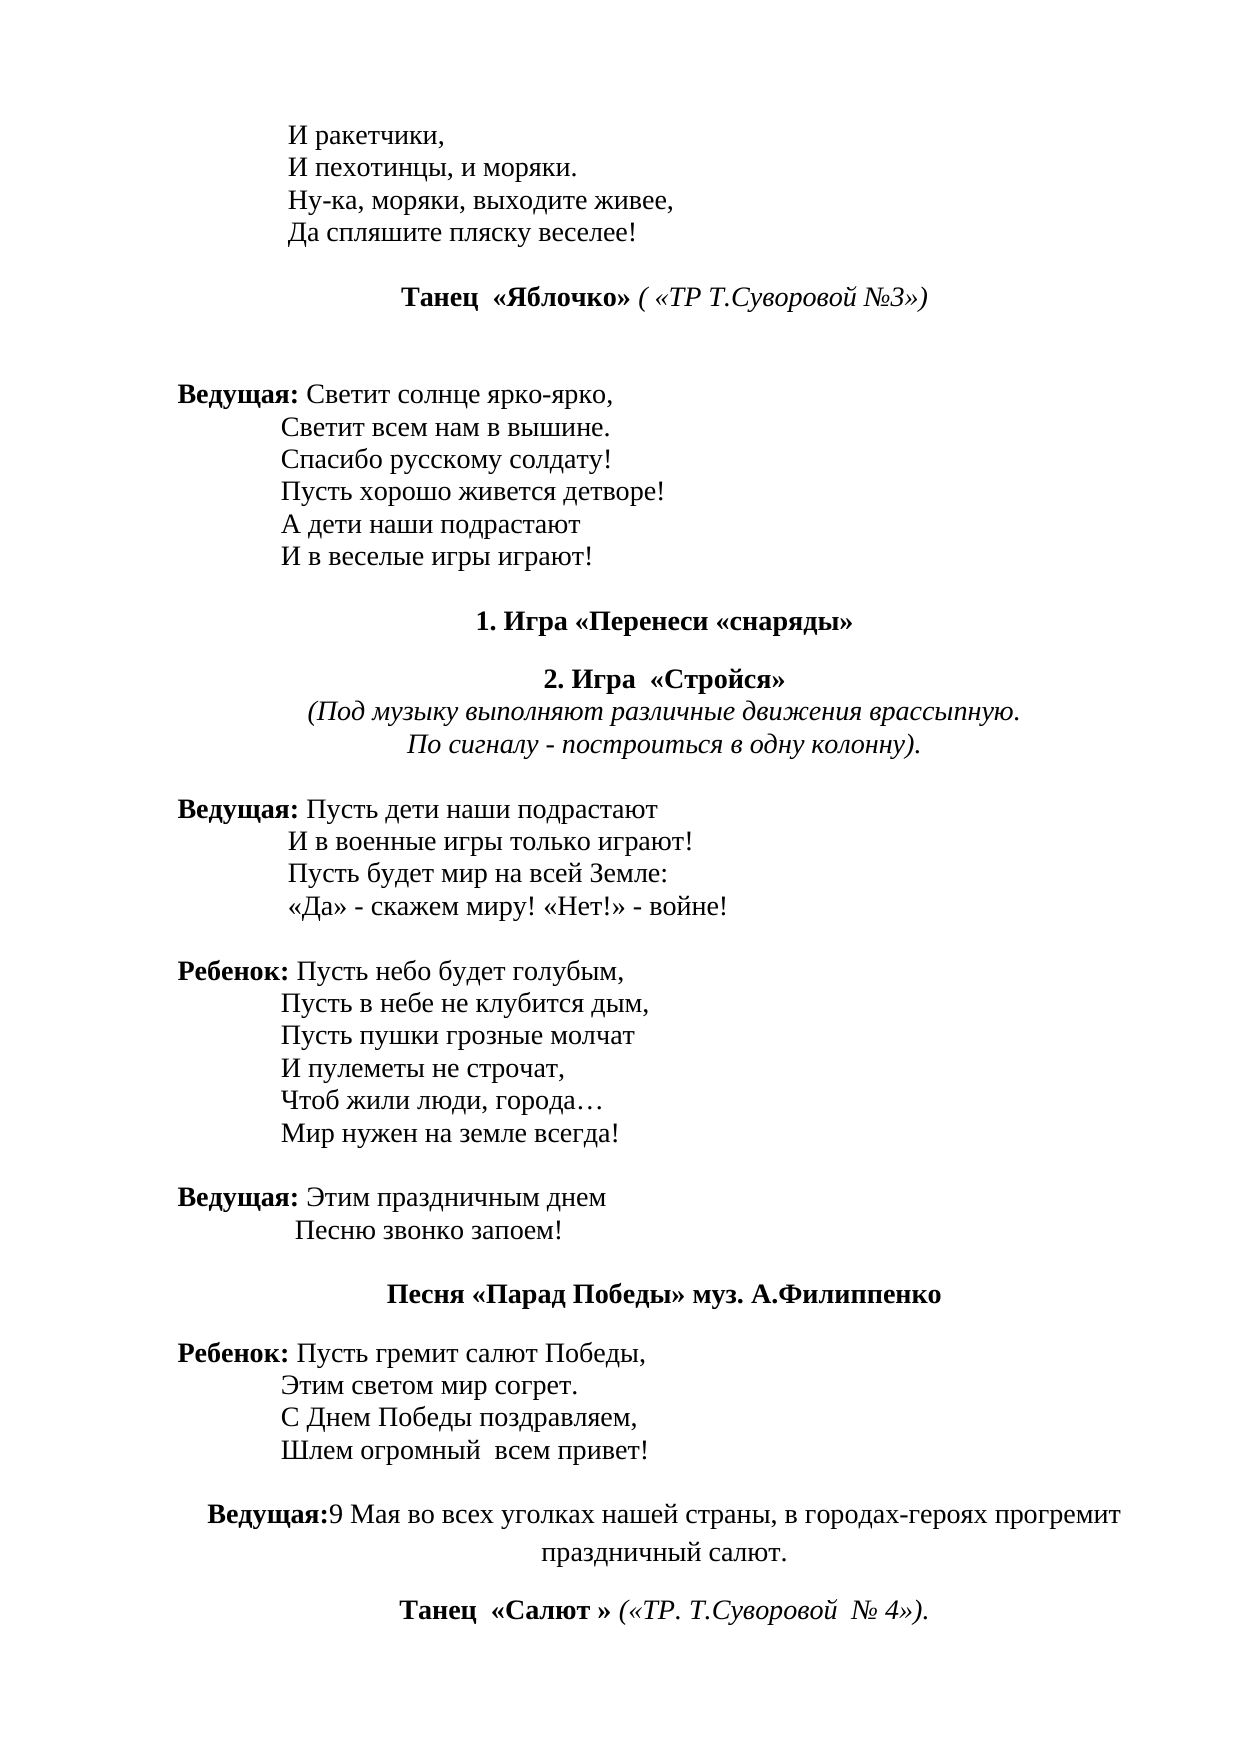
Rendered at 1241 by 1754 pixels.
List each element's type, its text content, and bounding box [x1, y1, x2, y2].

text И ракетчики, [177, 118, 1152, 151]
text Спасибо русскому солдату! [266, 442, 1152, 474]
text И пехотинцы, и моряки. [177, 151, 1152, 183]
text Чтоб жили люди, города… [281, 1083, 1152, 1116]
text И пулеметы не строчат, [281, 1051, 1152, 1083]
text Танец «Яблочко» ( «ТР Т.Суворовой №3») [177, 280, 1152, 312]
text А дети наши подрастают [266, 507, 1152, 539]
text Да спляшите пляску веселее! [281, 215, 1152, 248]
text Ну-ка, моряки, выходите живее, [281, 183, 1152, 215]
text (Под музыку выполняют различные движения врассыпную. [177, 694, 1152, 727]
text Ведущая: Пусть дети наши подрастают [177, 792, 1152, 824]
text 1. Игра «Перенеси «снаряды» [177, 604, 1152, 636]
text Пусть в небе не клубится дым, [281, 986, 1152, 1018]
text Песня «Парад Победы» муз. А.Филиппенко [177, 1278, 1152, 1310]
text Этим светом мир согрет. [281, 1368, 1152, 1400]
text И в веселые игры играют! [266, 539, 1152, 572]
text Ведущая: Этим праздничным днем [177, 1180, 1152, 1213]
text Ребенок: Пусть небо будет голубым, [177, 954, 1152, 986]
text Пусть пушки грозные молчат [281, 1018, 1152, 1051]
text «Да» - скажем миру! «Нет!» - войне! [281, 889, 1152, 921]
text Танец «Салют » («ТР. Т.Суворовой № 4»). [177, 1593, 1152, 1625]
text Ведущая: Светит солнце ярко-ярко, [177, 377, 1152, 410]
text Пусть хорошо живется детворе! [266, 474, 1152, 507]
text Пусть будет мир на всей Земле: [281, 856, 1152, 889]
text 2. Игра «Стройся» [177, 662, 1152, 694]
text Ребенок: Пусть гремит салют Победы, [177, 1336, 1152, 1368]
text По сигналу - построиться в одну колонну). [177, 727, 1152, 759]
text Шлем огромный всем привет! [281, 1433, 1152, 1465]
text И в военные игры только играют! [281, 824, 1152, 856]
text Ведущая:9 Мая во всех уголках нашей страны, в городах-героях прогремит праздничный салют. [177, 1498, 1152, 1567]
text Мир нужен на земле всегда! [281, 1116, 1152, 1148]
text Светит всем нам в вышине. [266, 410, 1152, 442]
text С Днем Победы поздравляем, [281, 1400, 1152, 1433]
text Песню звонко запоем! [281, 1213, 1152, 1245]
